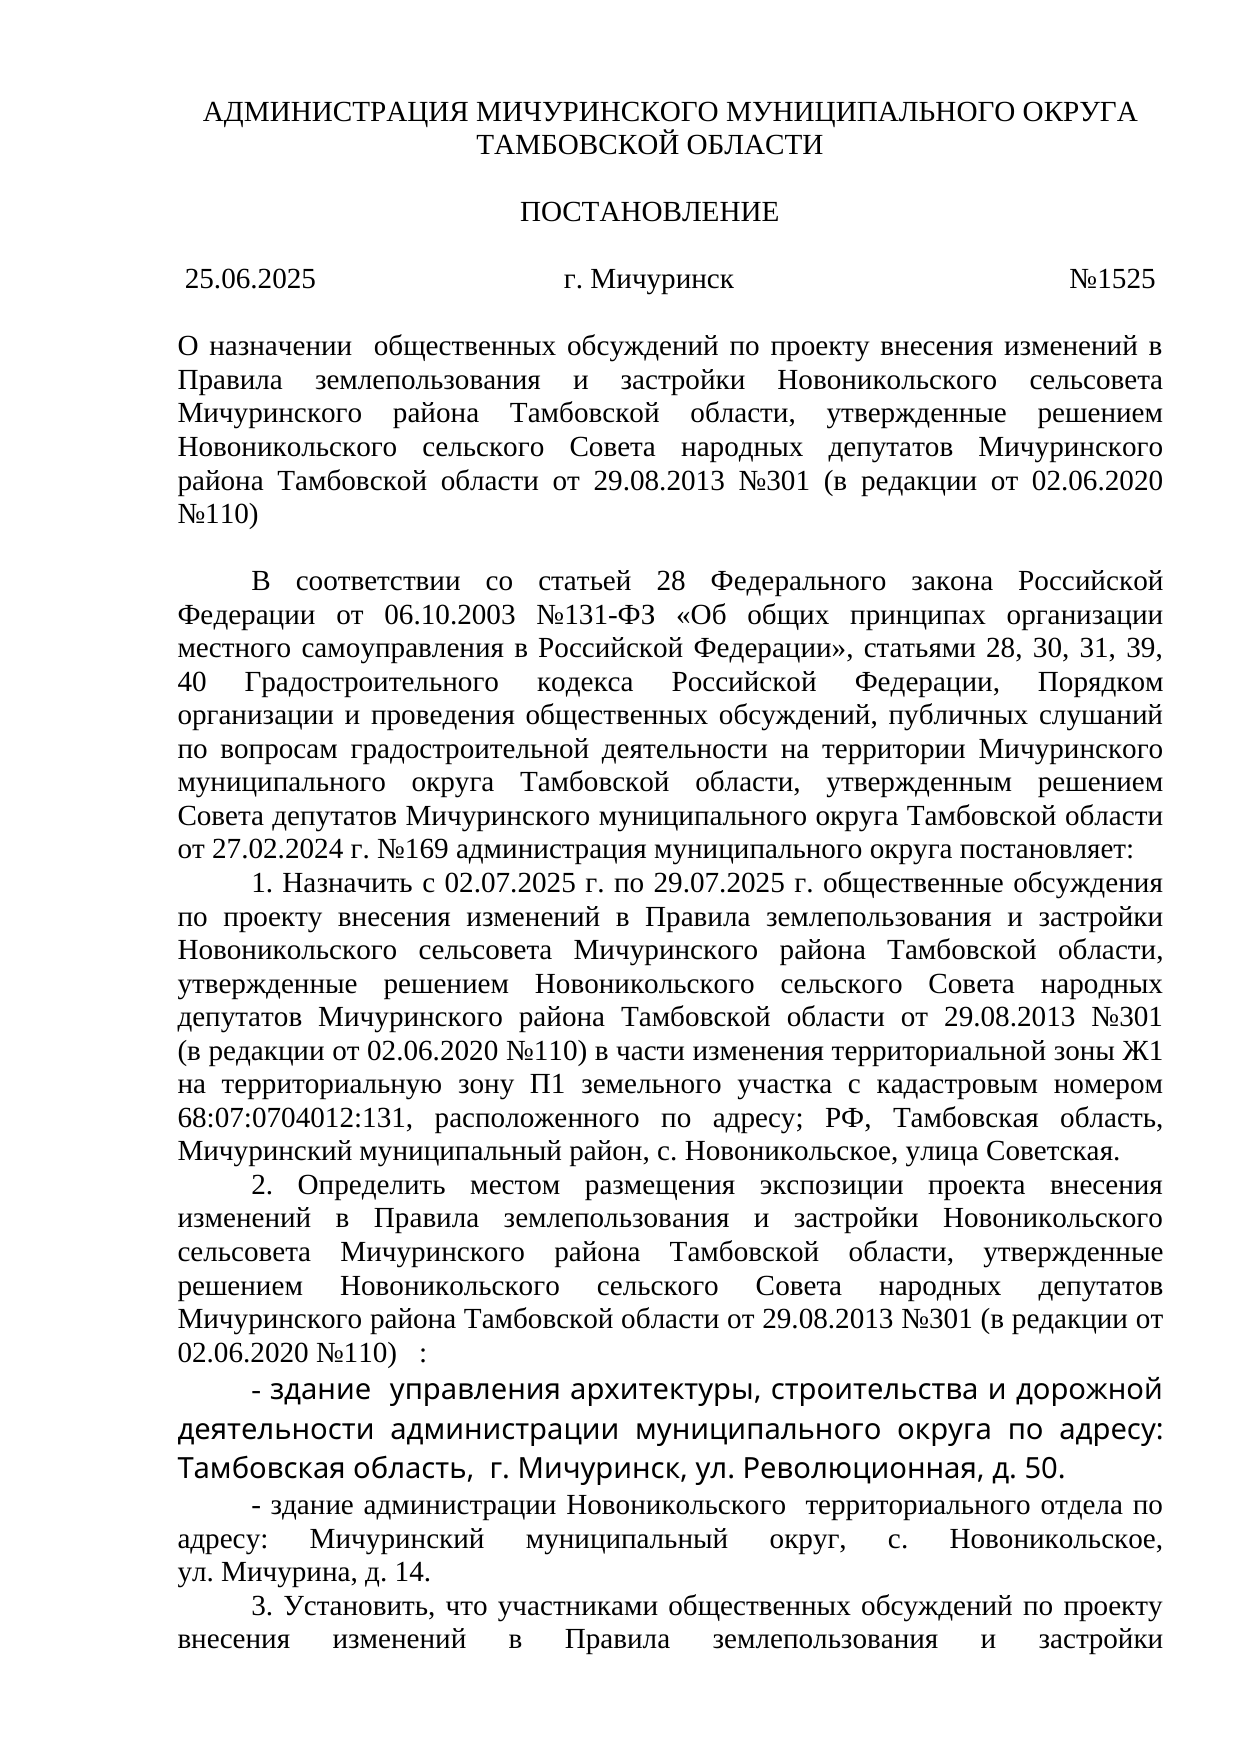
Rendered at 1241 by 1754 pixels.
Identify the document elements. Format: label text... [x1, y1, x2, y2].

text В соответствии со статьей 28 Федерального закона Российской Федерации от 06.10.2003 №131-ФЗ «Об общих принципах организации местного самоуправления в Российской Федерации», статьями 28, 30, 31, 39, 40 Градостроительного кодекса Российской Федерации, Порядком организации и проведения общественных обсуждений, публичных слушаний по вопросам градостроительной деятельности на территории Мичуринского муниципального округа Тамбовской области, утвержденным решением Совета депутатов Мичуринского муниципального округа Тамбовской области от 27.02.2024 г. №169 администрация муниципального округа постановляет: [177, 563, 1164, 865]
text - здание управления архитектуры, строительства и дорожной деятельности администрации муниципального округа по адресу: Тамбовская область, г. Мичуринск, ул. Революционная, д. 50. [177, 1368, 1164, 1487]
text АДМИНИСТРАЦИЯ МИЧУРИНСКОГО МУНИЦИПАЛЬНОГО ОКРУГА [177, 94, 1164, 127]
text 1. Назначить с 02.07.2025 г. по 29.07.2025 г. общественные обсуждения по проекту внесения изменений в Правила землепользования и застройки Новоникольского сельсовета Мичуринского района Тамбовской области, утвержденные решением Новоникольского сельского Совета народных депутатов Мичуринского района Тамбовской области от 29.08.2013 №301 (в редакции от 02.06.2020 №110) в части изменения территориальной зоны Ж1 на территориальную зону П1 земельного участка с кадастровым номером 68:07:0704012:131, расположенного по адресу; РФ, Тамбовская область, Мичуринский муниципальный район, с. Новоникольское, улица Советская. [177, 865, 1164, 1167]
text 25.06.2025 г. Мичуринск №1525 [177, 261, 1164, 295]
text - здание администрации Новоникольского территориального отдела по адресу: Мичуринский муниципальный округ, с. Новоникольское, ул. Мичурина, д. 14. [177, 1487, 1164, 1588]
text ПОСТАНОВЛЕНИЕ [177, 194, 1164, 228]
text ТАМБОВСКОЙ ОБЛАСТИ [177, 127, 1164, 161]
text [177, 1588, 1164, 1655]
text О назначении общественных обсуждений по проекту внесения изменений в Правила землепользования и застройки Новоникольского сельсовета Мичуринского района Тамбовской области, утвержденные решением Новоникольского сельского Совета народных депутатов Мичуринского района Тамбовской области от 29.08.2013 №301 (в редакции от 02.06.2020 №110) [177, 328, 1164, 530]
text 2. Определить местом размещения экспозиции проекта внесения изменений в Правила землепользования и застройки Новоникольского сельсовета Мичуринского района Тамбовской области, утвержденные решением Новоникольского сельского Совета народных депутатов Мичуринского района Тамбовской области от 29.08.2013 №301 (в редакции от 02.06.2020 №110) : [177, 1167, 1164, 1368]
